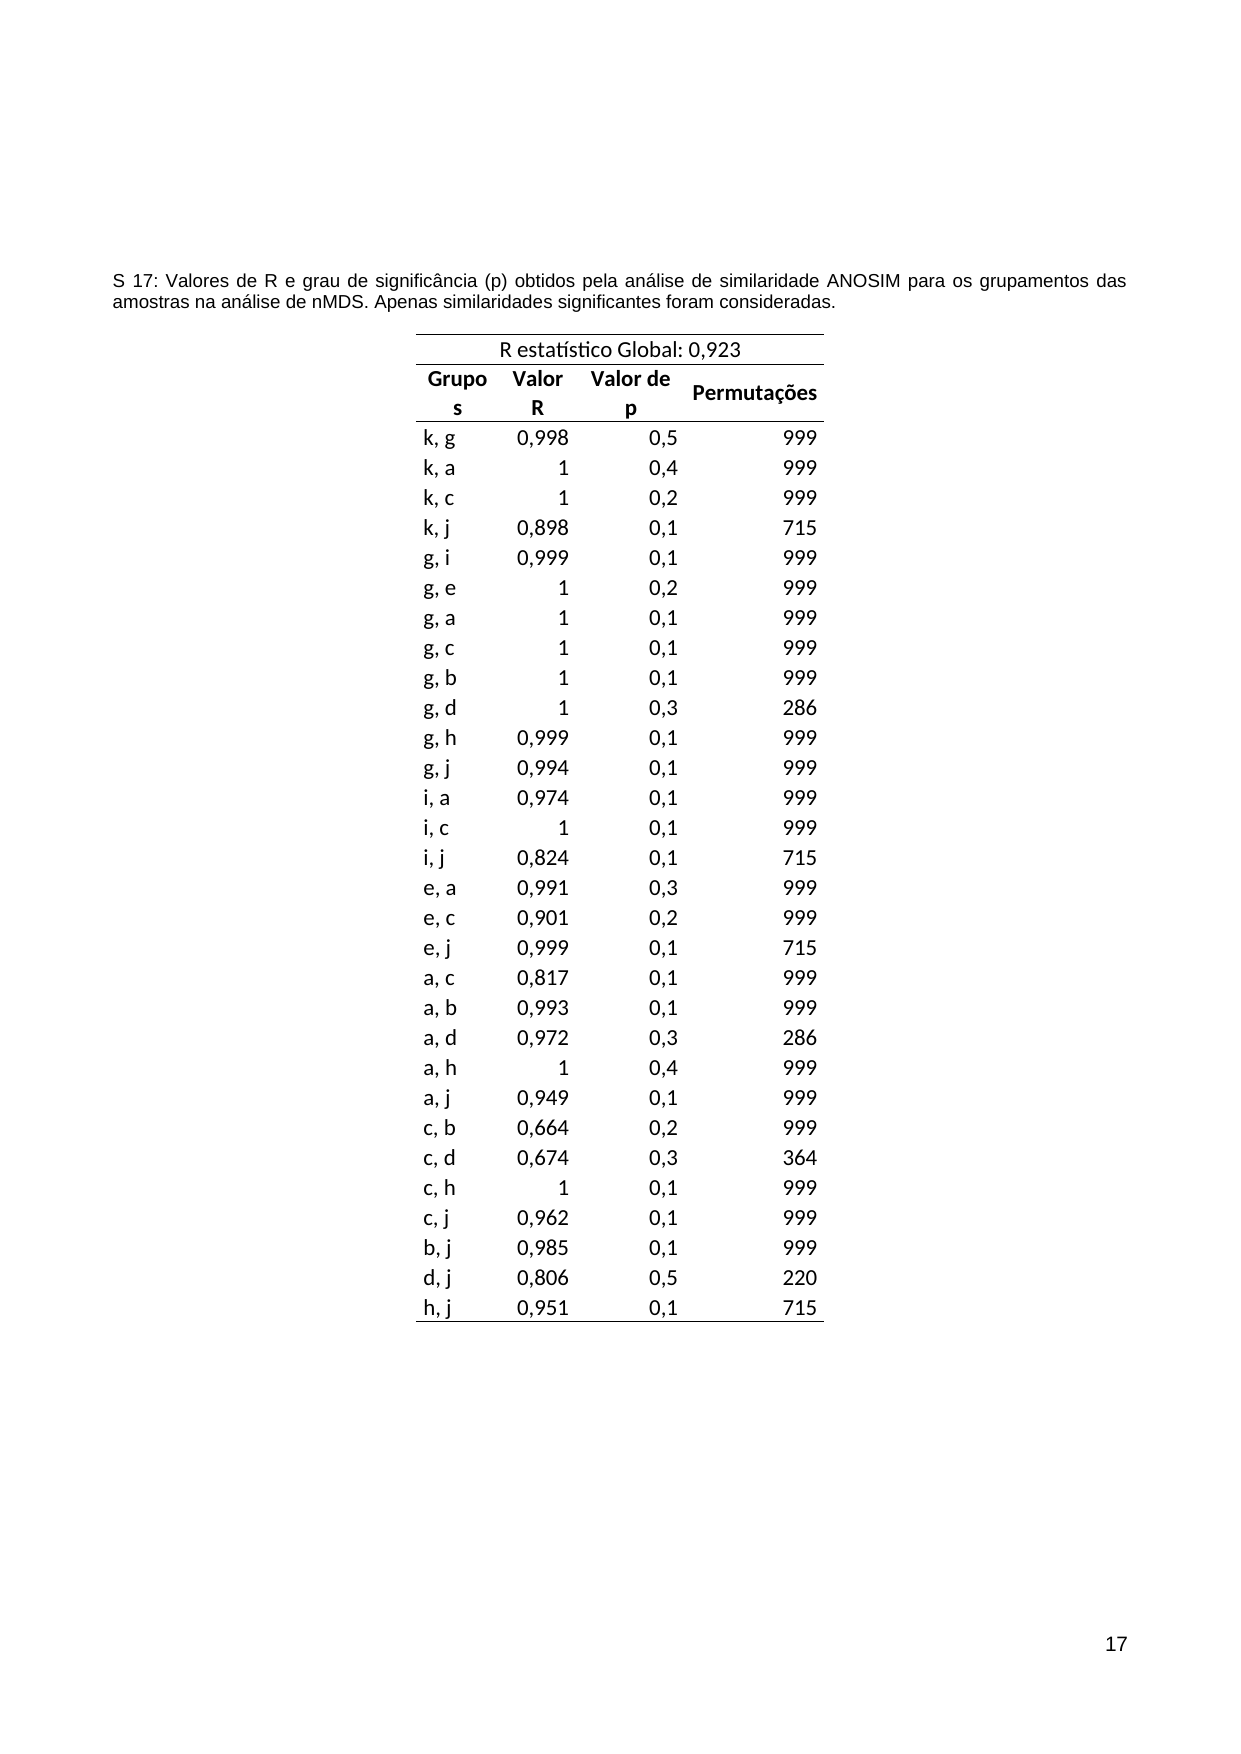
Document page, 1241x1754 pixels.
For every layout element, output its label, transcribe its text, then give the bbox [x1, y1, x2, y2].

text S 17: Valores de R e grau de significância (p) obtidos pela análise de similaridade ANOSIM para os grupamentos das amostras na análise de nMDS. Apenas similaridades significantes foram consideradas. [112, 269, 1128, 313]
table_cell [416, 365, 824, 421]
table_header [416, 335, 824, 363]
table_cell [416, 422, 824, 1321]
